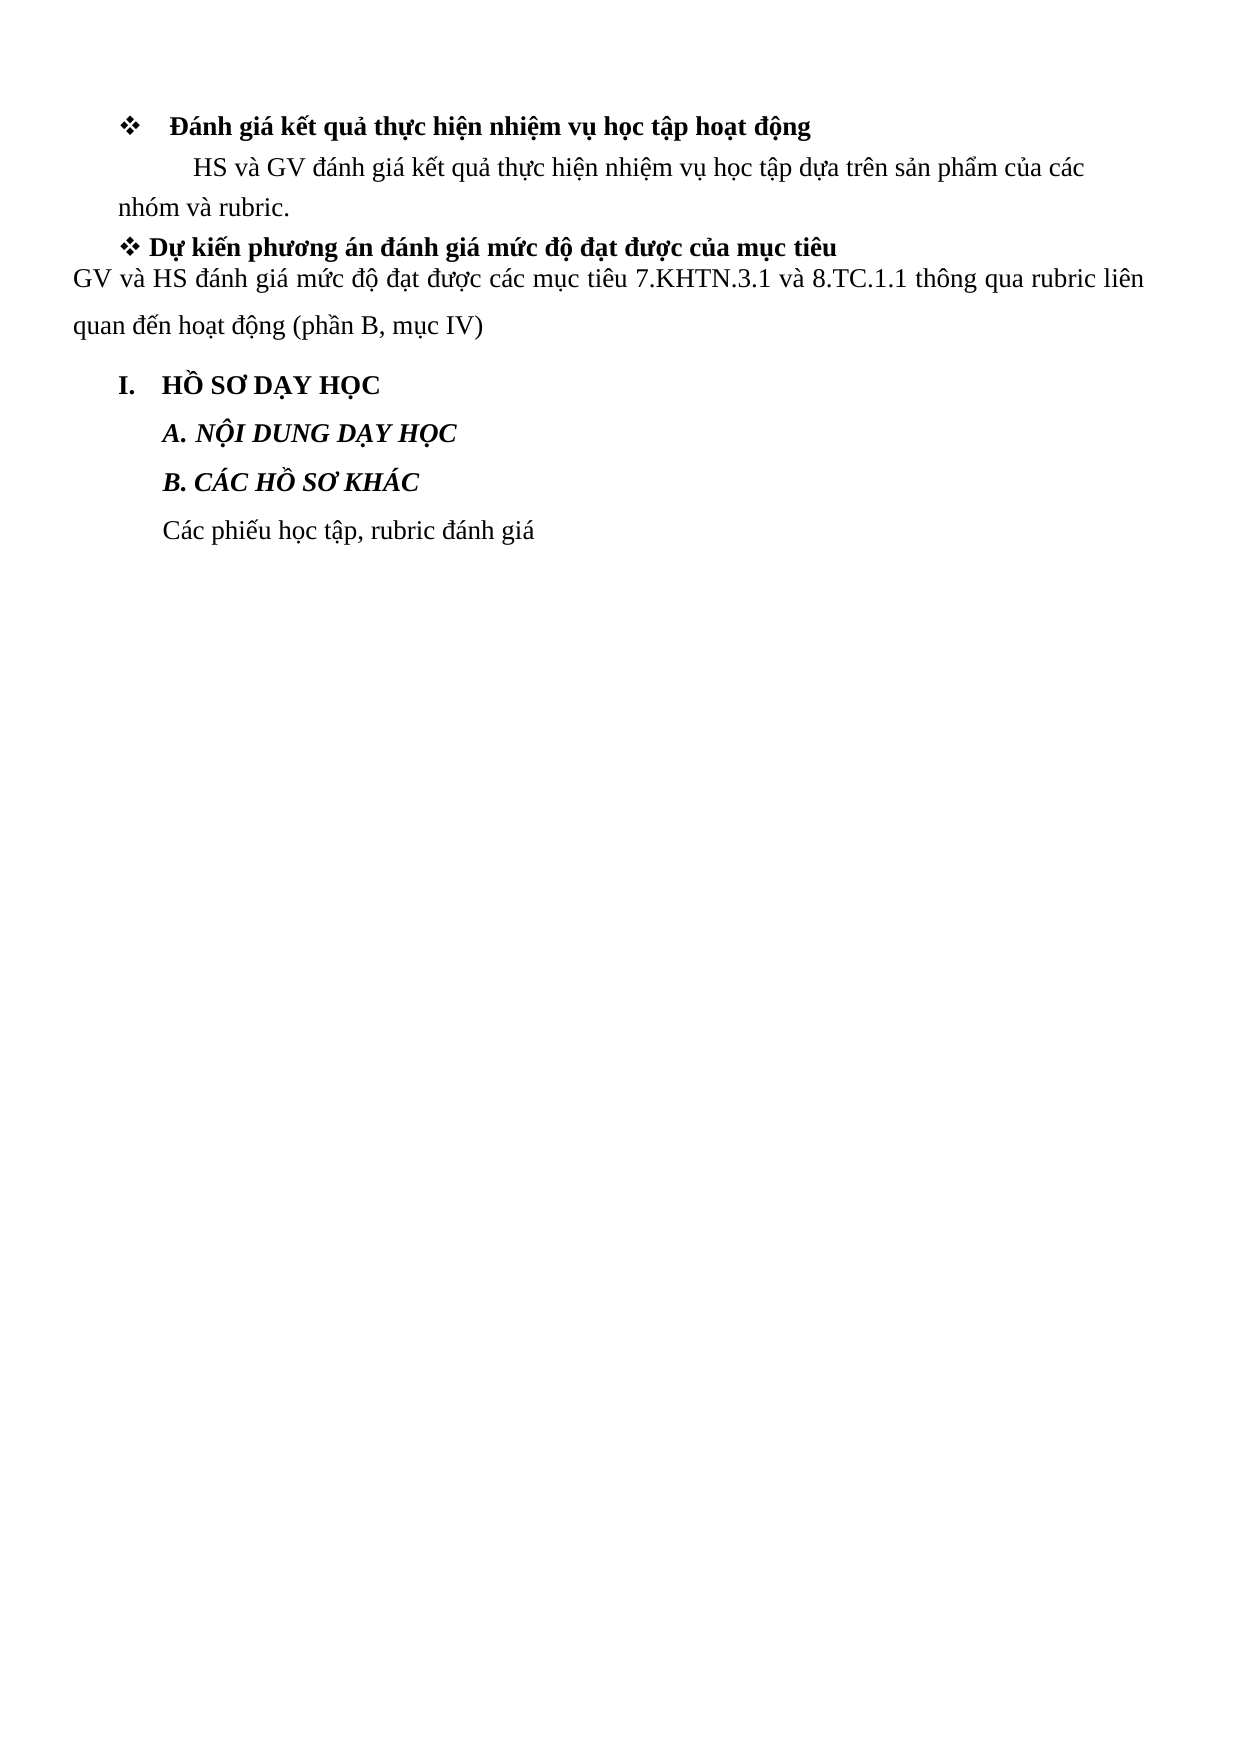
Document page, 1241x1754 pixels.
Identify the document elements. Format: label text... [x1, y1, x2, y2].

list NỘI DUNG DẠY HỌC [162, 417, 1146, 449]
subtitle HỒ SƠ DẠY HỌC [118, 369, 1146, 400]
text GV và HS đánh giá mức độ đạt được các mục tiêu 7.KHTN.3.1 và 8.TC.1.1 thông qua rubric liên quan đến hoạt động (phần B, mục IV) [73, 262, 1146, 340]
text Các phiếu học tập, rubric đánh giá [162, 514, 1146, 545]
list CÁC HỒ SƠ KHÁC [162, 466, 1146, 497]
subtitle Đánh giá kết quả thực hiện nhiệm vụ học tập hoạt động [118, 110, 1146, 142]
text HS và GV đánh giá kết quả thực hiện nhiệm vụ học tập dựa trên sản phẩm của các nhóm và rubric. [118, 151, 1121, 222]
subtitle Dự kiến phương án đánh giá mức độ đạt được của mục tiêu [118, 231, 1146, 262]
